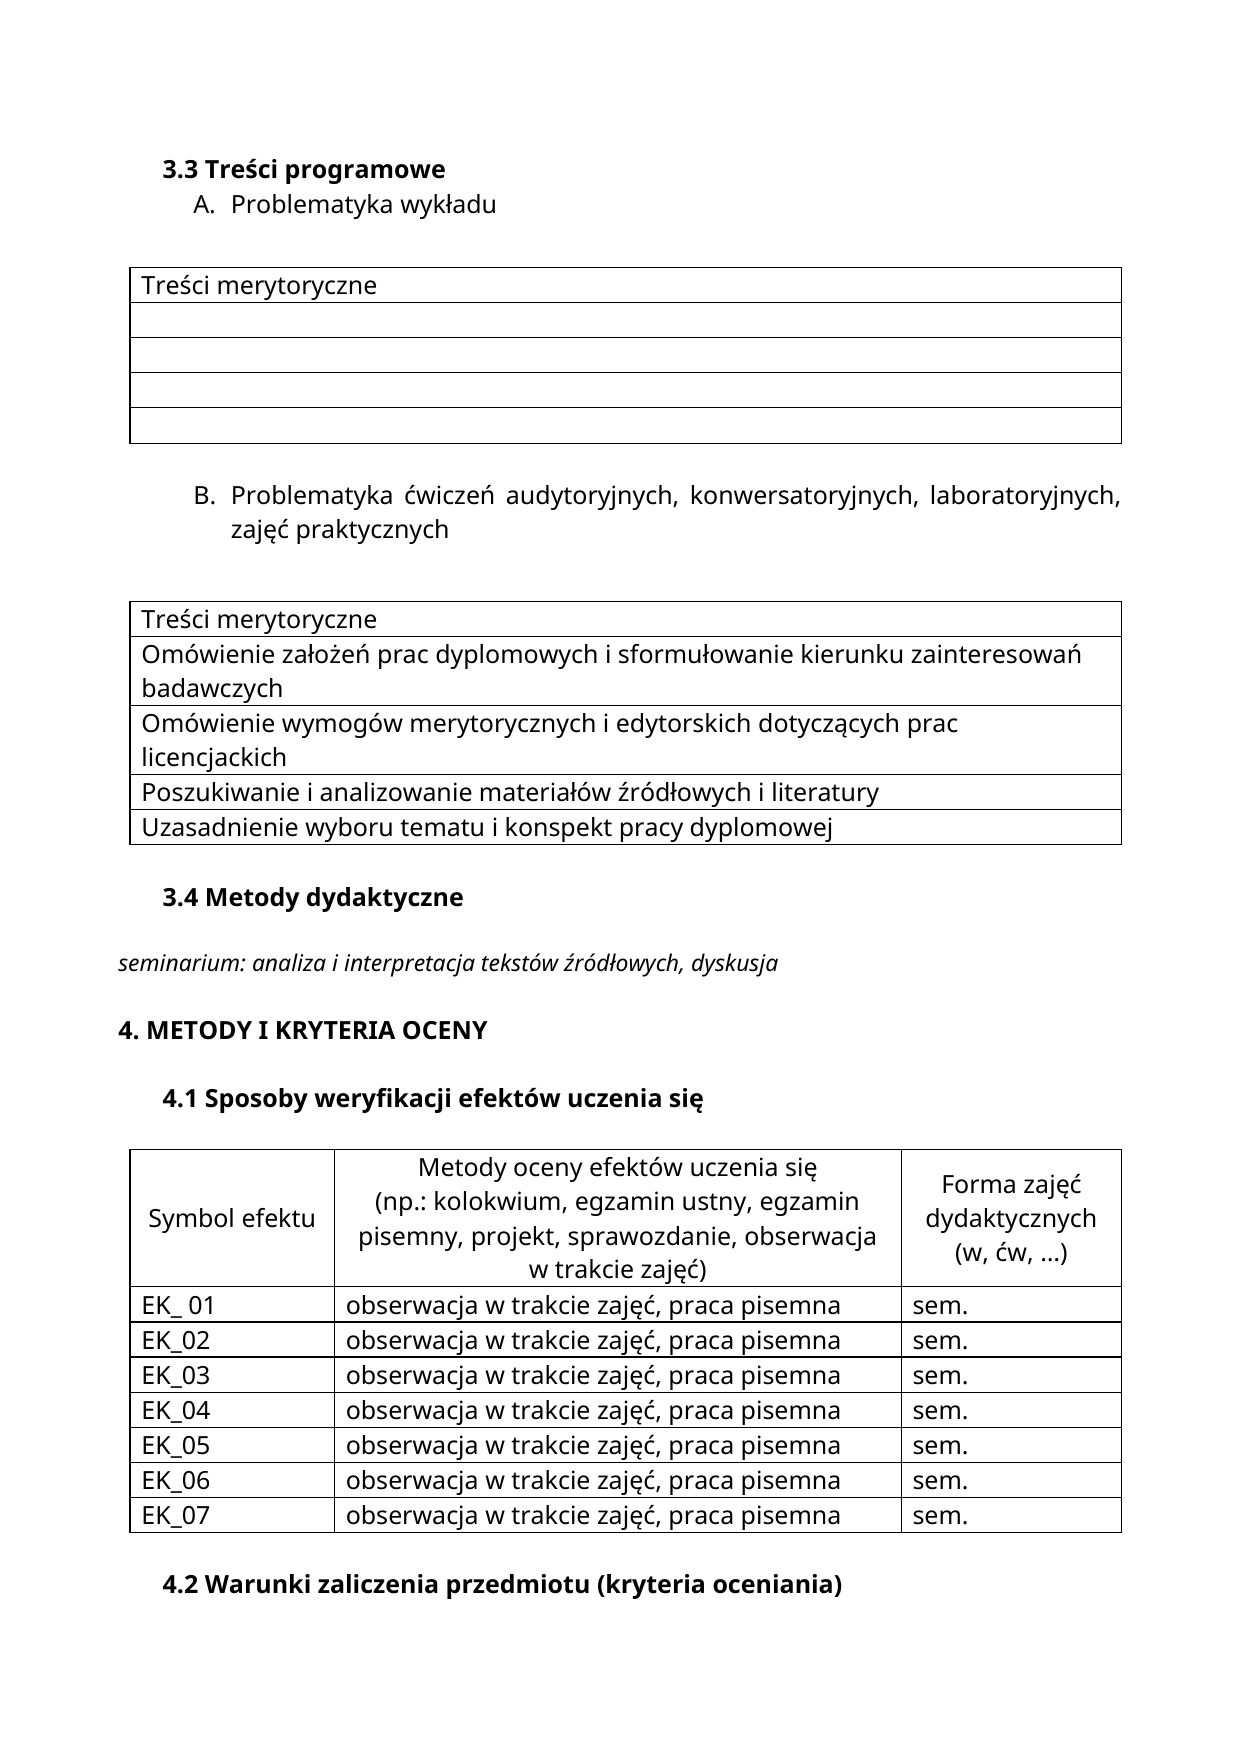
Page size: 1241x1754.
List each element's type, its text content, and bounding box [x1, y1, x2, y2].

table_cell obserwacja w trakcie zajęć, praca pisemna [335, 1323, 901, 1356]
table_cell obserwacja w trakcie zajęć, praca pisemna [335, 1498, 901, 1532]
table_cell [131, 408, 1121, 442]
table_cell sem. [902, 1428, 1121, 1462]
list Problematyka wykładu [193, 186, 1122, 220]
table_cell EK_03 [131, 1358, 334, 1392]
table_cell obserwacja w trakcie zajęć, praca pisemna [335, 1358, 901, 1392]
table_header Metody oceny efektów uczenia się (np.: kolokwium, egzamin ustny, egzamin pisemny, projekt, sprawozdanie, obserwacja w trakcie zajęć) [335, 1150, 901, 1286]
table_cell EK_06 [131, 1463, 334, 1497]
text 4. METODY I KRYTERIA OCENY [118, 1013, 1122, 1047]
list Problematyka ćwiczeń audytoryjnych, konwersatoryjnych, laboratoryjnych, zajęć praktycznych [193, 477, 1122, 546]
table_cell Poszukiwanie i analizowanie materiałów źródłowych i literatury [131, 775, 1121, 809]
table_cell EK_04 [131, 1393, 334, 1427]
table_cell obserwacja w trakcie zajęć, praca pisemna [335, 1287, 901, 1321]
table_cell Omówienie wymogów merytorycznych i edytorskich dotyczących prac licencjackich [131, 706, 1121, 774]
table_cell EK_05 [131, 1428, 334, 1462]
text 3.4 Metody dydaktyczne [162, 879, 1122, 913]
text 4.2 Warunki zaliczenia przedmiotu (kryteria oceniania) [162, 1567, 1122, 1601]
table_cell EK_02 [131, 1323, 334, 1356]
table_cell Omówienie założeń prac dyplomowych i sformułowanie kierunku zainteresowań badawczych [131, 637, 1121, 705]
table_cell obserwacja w trakcie zajęć, praca pisemna [335, 1428, 901, 1462]
table_header Symbol efektu [131, 1150, 334, 1286]
table_cell [131, 338, 1121, 372]
table_cell [131, 303, 1121, 337]
table_cell sem. [902, 1463, 1121, 1497]
table_cell obserwacja w trakcie zajęć, praca pisemna [335, 1463, 901, 1497]
table_cell sem. [902, 1323, 1121, 1356]
text 4.1 Sposoby weryfikacji efektów uczenia się [162, 1081, 1122, 1115]
list 3.3 Treści programowe [162, 152, 1122, 186]
table_header Forma zajęć dydaktycznych (w, ćw, …) [902, 1150, 1121, 1286]
table_cell sem. [902, 1393, 1121, 1427]
table_cell sem. [902, 1287, 1121, 1321]
table_header Treści merytoryczne [131, 602, 1121, 636]
table_cell obserwacja w trakcie zajęć, praca pisemna [335, 1393, 901, 1427]
table_cell [131, 373, 1121, 407]
text seminarium: analiza i interpretacja tekstów źródłowych, dyskusja [118, 947, 1122, 979]
table_cell EK_07 [131, 1498, 334, 1532]
table_cell sem. [902, 1498, 1121, 1532]
table_header Treści merytoryczne [131, 268, 1121, 302]
table_cell Uzasadnienie wyboru tematu i konspekt pracy dyplomowej [131, 810, 1121, 844]
table_cell EK_ 01 [131, 1287, 334, 1321]
table_cell sem. [902, 1358, 1121, 1392]
